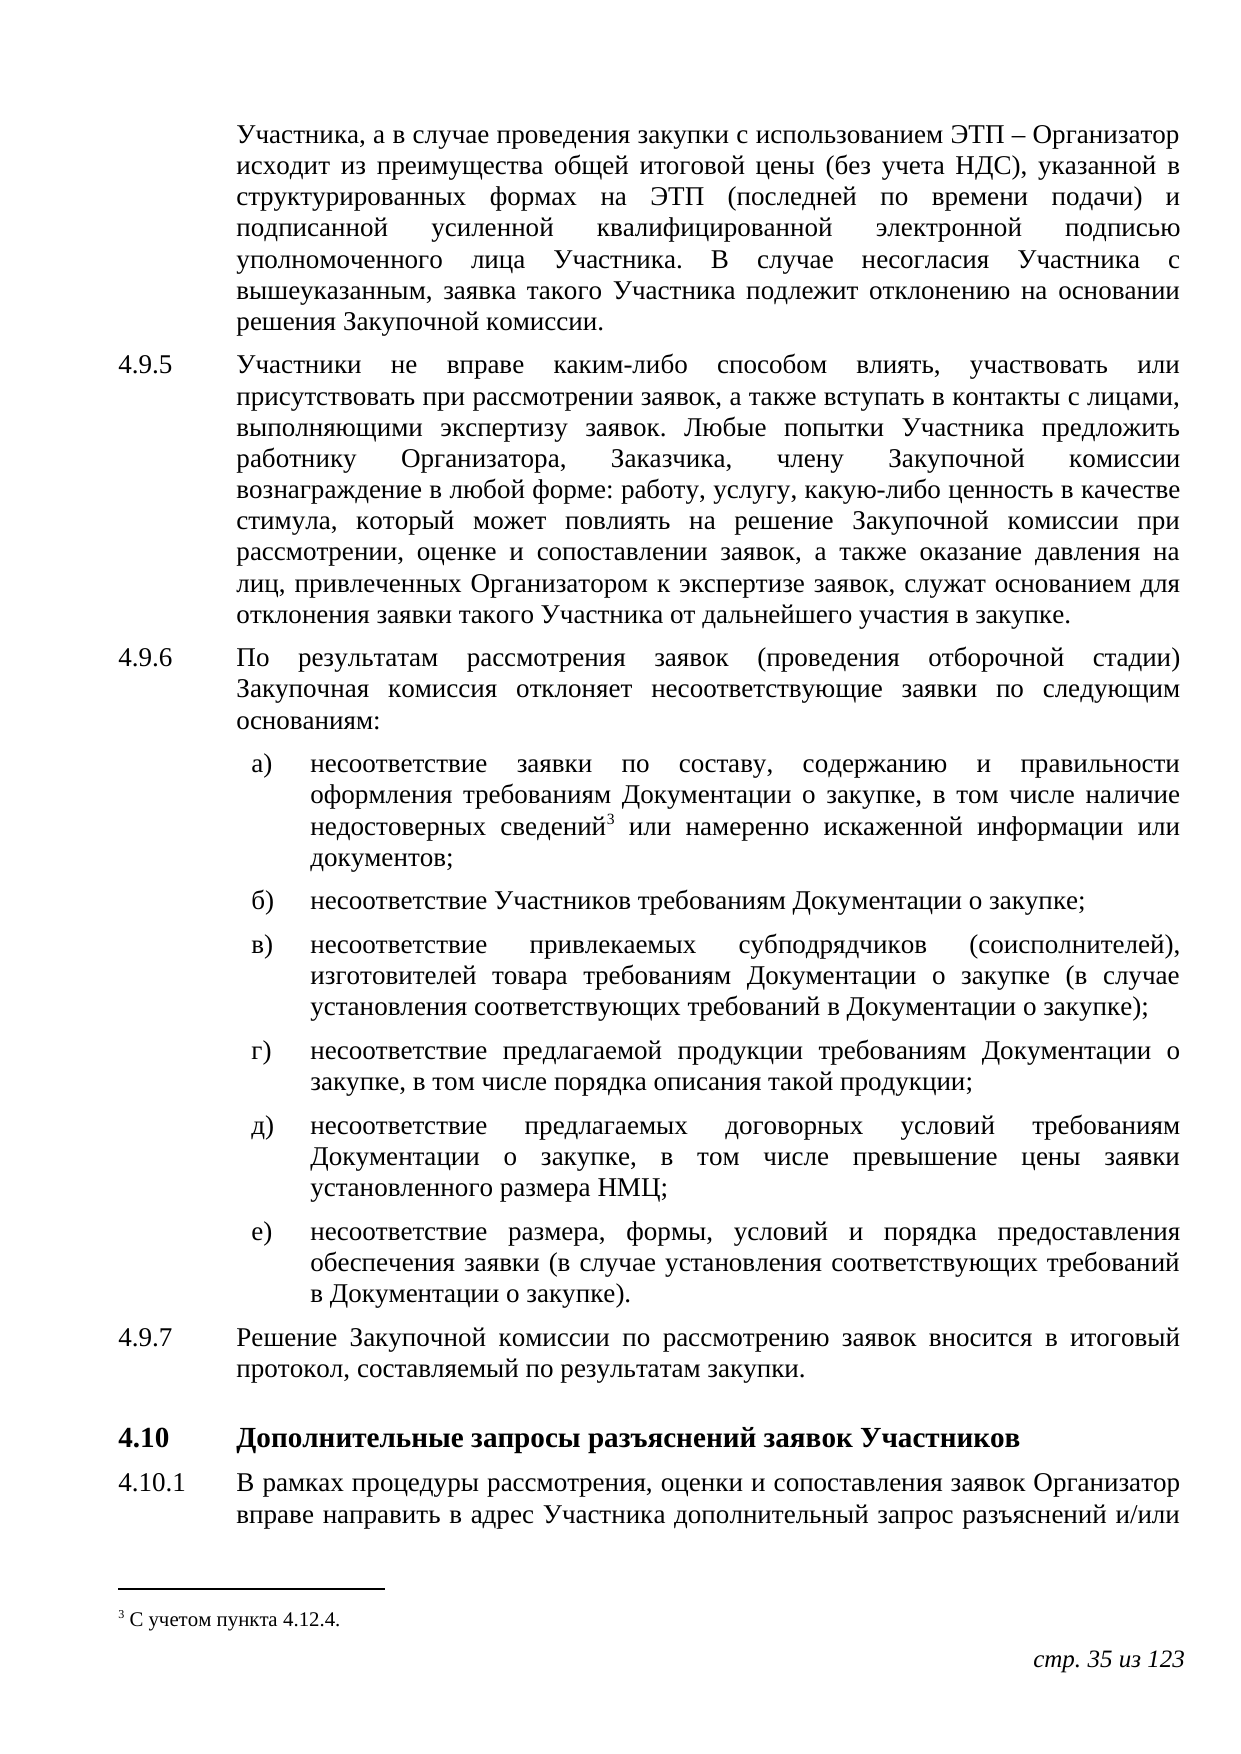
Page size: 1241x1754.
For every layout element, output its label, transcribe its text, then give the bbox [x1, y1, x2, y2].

text несоответствие заявки по составу, содержанию и правильности оформления требованиям Документации о закупке, в том числе наличие недостоверных сведений или намеренно искаженной информации или документов; [251, 747, 1181, 872]
text По результатам рассмотрения заявок (проведения отборочной стадии) Закупочная комиссия отклоняет несоответствующие заявки по следующим основаниям: [118, 641, 1181, 735]
text несоответствие предлагаемой продукции требованиям Документации о закупке, в том числе порядка описания такой продукции; [251, 1034, 1181, 1096]
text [118, 118, 1181, 336]
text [118, 1467, 1181, 1529]
subtitle Дополнительные запросы разъяснений заявок Участников [118, 1421, 1181, 1454]
text несоответствие привлекаемых субподрядчиков (соисполнителей), изготовителей товара требованиям Документации о закупке (в случае установления соответствующих требований в Документации о закупке); [251, 928, 1181, 1022]
text несоответствие Участников требованиям Документации о закупке; [251, 884, 1181, 916]
text несоответствие предлагаемых договорных условий требованиям Документации о закупке, в том числе превышение цены заявки установленного размера НМЦ; [251, 1109, 1181, 1202]
text несоответствие размера, формы, условий и порядка предоставления обеспечения заявки (в случае установления соответствующих требований в Документации о закупке). [251, 1215, 1181, 1308]
text Участники не вправе каким-либо способом влиять, участвовать или присутствовать при рассмотрении заявок, а также вступать в контакты с лицами, выполняющими экспертизу заявок. Любые попытки Участника предложить работнику Организатора, Заказчика, члену Закупочной комиссии вознаграждение в любой форме: работу, услугу, какую-либо ценность в качестве стимула, который может повлиять на решение Закупочной комиссии при рассмотрении, оценке и сопоставлении заявок, а также оказание давления на лиц, привлеченных Организатором к экспертизе заявок, служат основанием для отклонения заявки такого Участника от дальнейшего участия в закупке. [118, 349, 1181, 629]
text Решение Закупочной комиссии по рассмотрению заявок вносится в итоговый протокол, составляемый по результатам закупки. [118, 1321, 1181, 1383]
